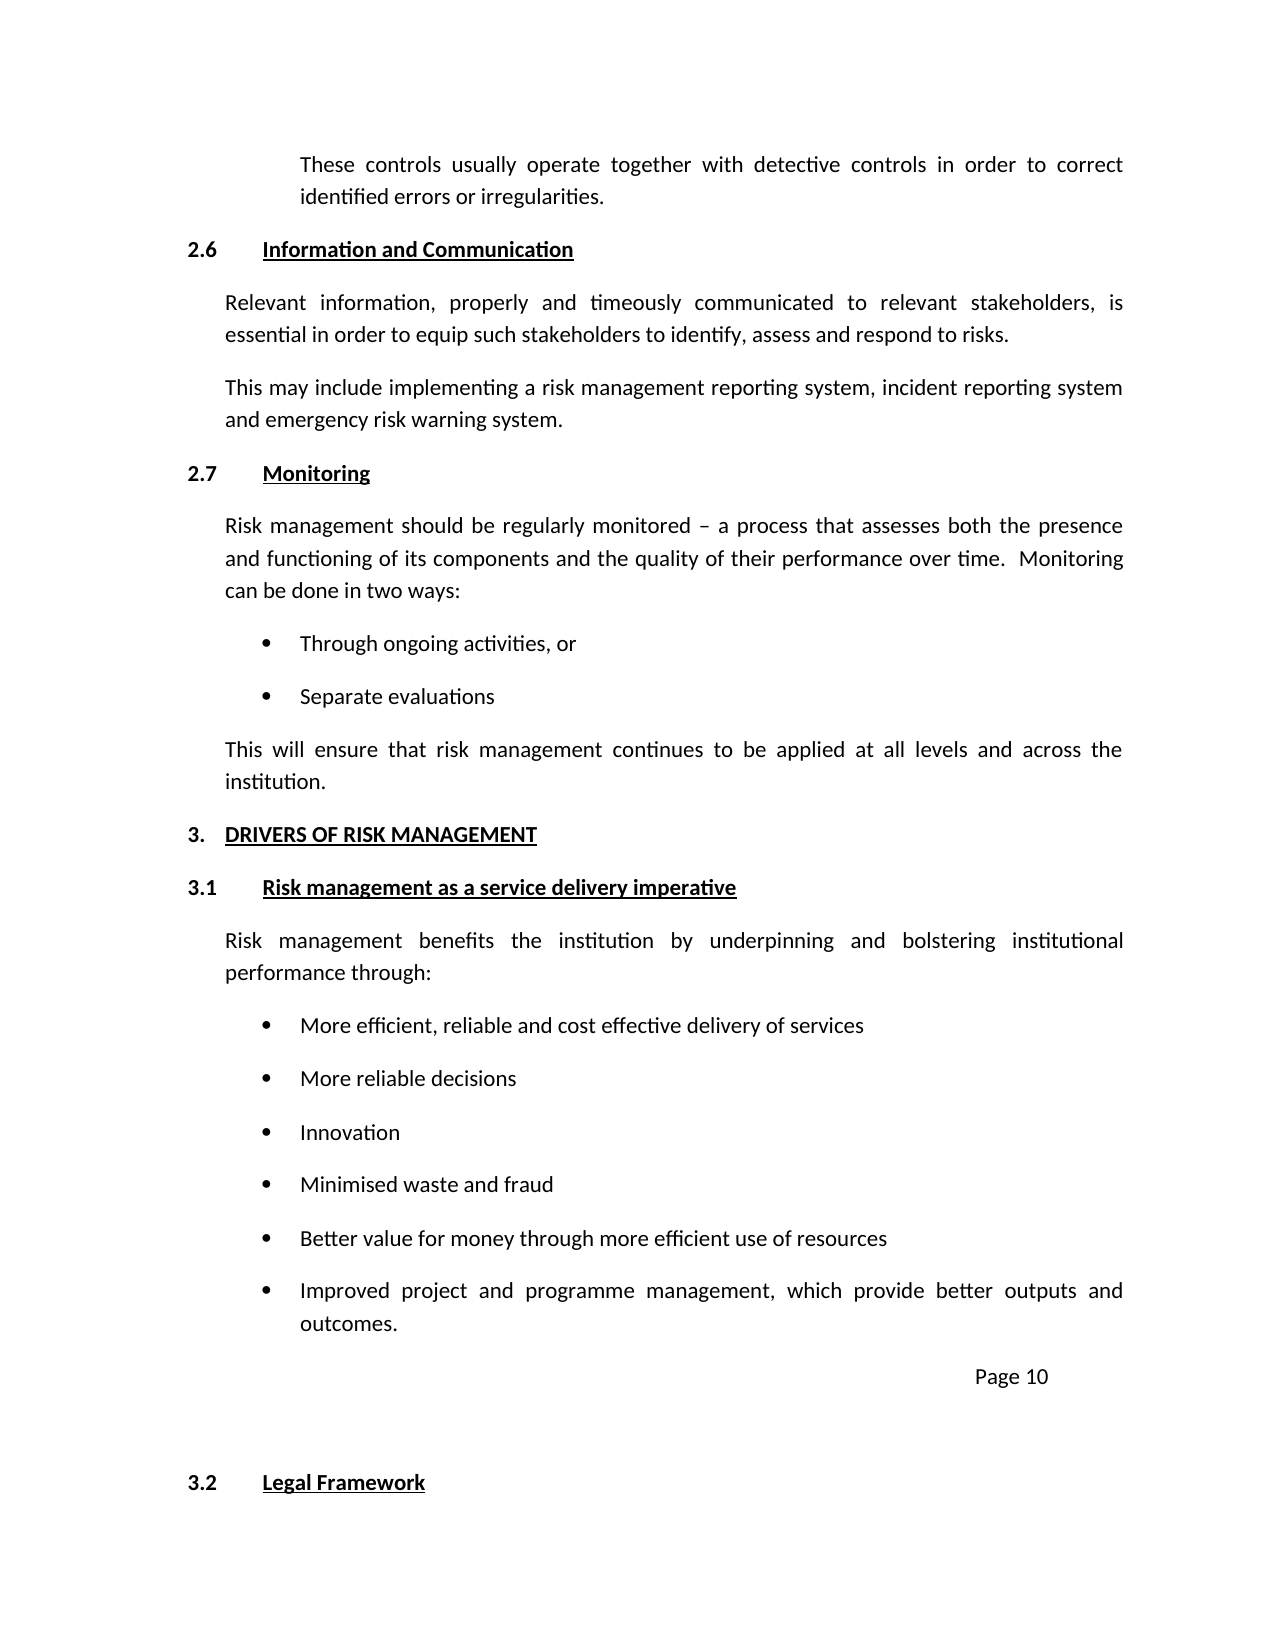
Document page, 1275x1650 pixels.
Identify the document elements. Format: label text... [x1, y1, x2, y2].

list Minimised waste and fraud [262, 1171, 1125, 1199]
list DRIVERS OF RISK MANAGEMENT [187, 820, 1125, 848]
text Page 10 [900, 1362, 1125, 1390]
list Through ongoing activities, or [262, 629, 1125, 657]
list Risk management as a service delivery imperative [187, 873, 1125, 901]
text These controls usually operate together with detective controls in order to correct identified errors or irregularities. [300, 150, 1125, 210]
list Monitoring [187, 459, 1125, 487]
text This will ensure that risk management continues to be applied at all levels and across the institution. [225, 735, 1125, 795]
text Relevant information, properly and timeously communicated to relevant stakeholders, is essential in order to equip such stakeholders to identify, assess and respond to risks. [225, 288, 1125, 348]
list Legal Framework [187, 1468, 1125, 1496]
list More reliable decisions [262, 1064, 1125, 1093]
list Separate evaluations [262, 682, 1125, 710]
text This may include implementing a risk management reporting system, incident reporting system and emergency risk warning system. [225, 373, 1125, 434]
list Better value for money through more efficient use of resources [262, 1224, 1125, 1252]
text Risk management should be regularly monitored – a process that assesses both the presence and functioning of its components and the quality of their performance over time. Monitoring can be done in two ways: [225, 512, 1125, 604]
list Information and Communication [187, 235, 1125, 263]
text Risk management benefits the institution by underpinning and bolstering institutional performance through: [225, 926, 1125, 987]
list More efficient, reliable and cost effective delivery of services [262, 1012, 1125, 1039]
list Improved project and programme management, which provide better outputs and outcomes. [262, 1277, 1125, 1337]
list Innovation [262, 1118, 1125, 1146]
